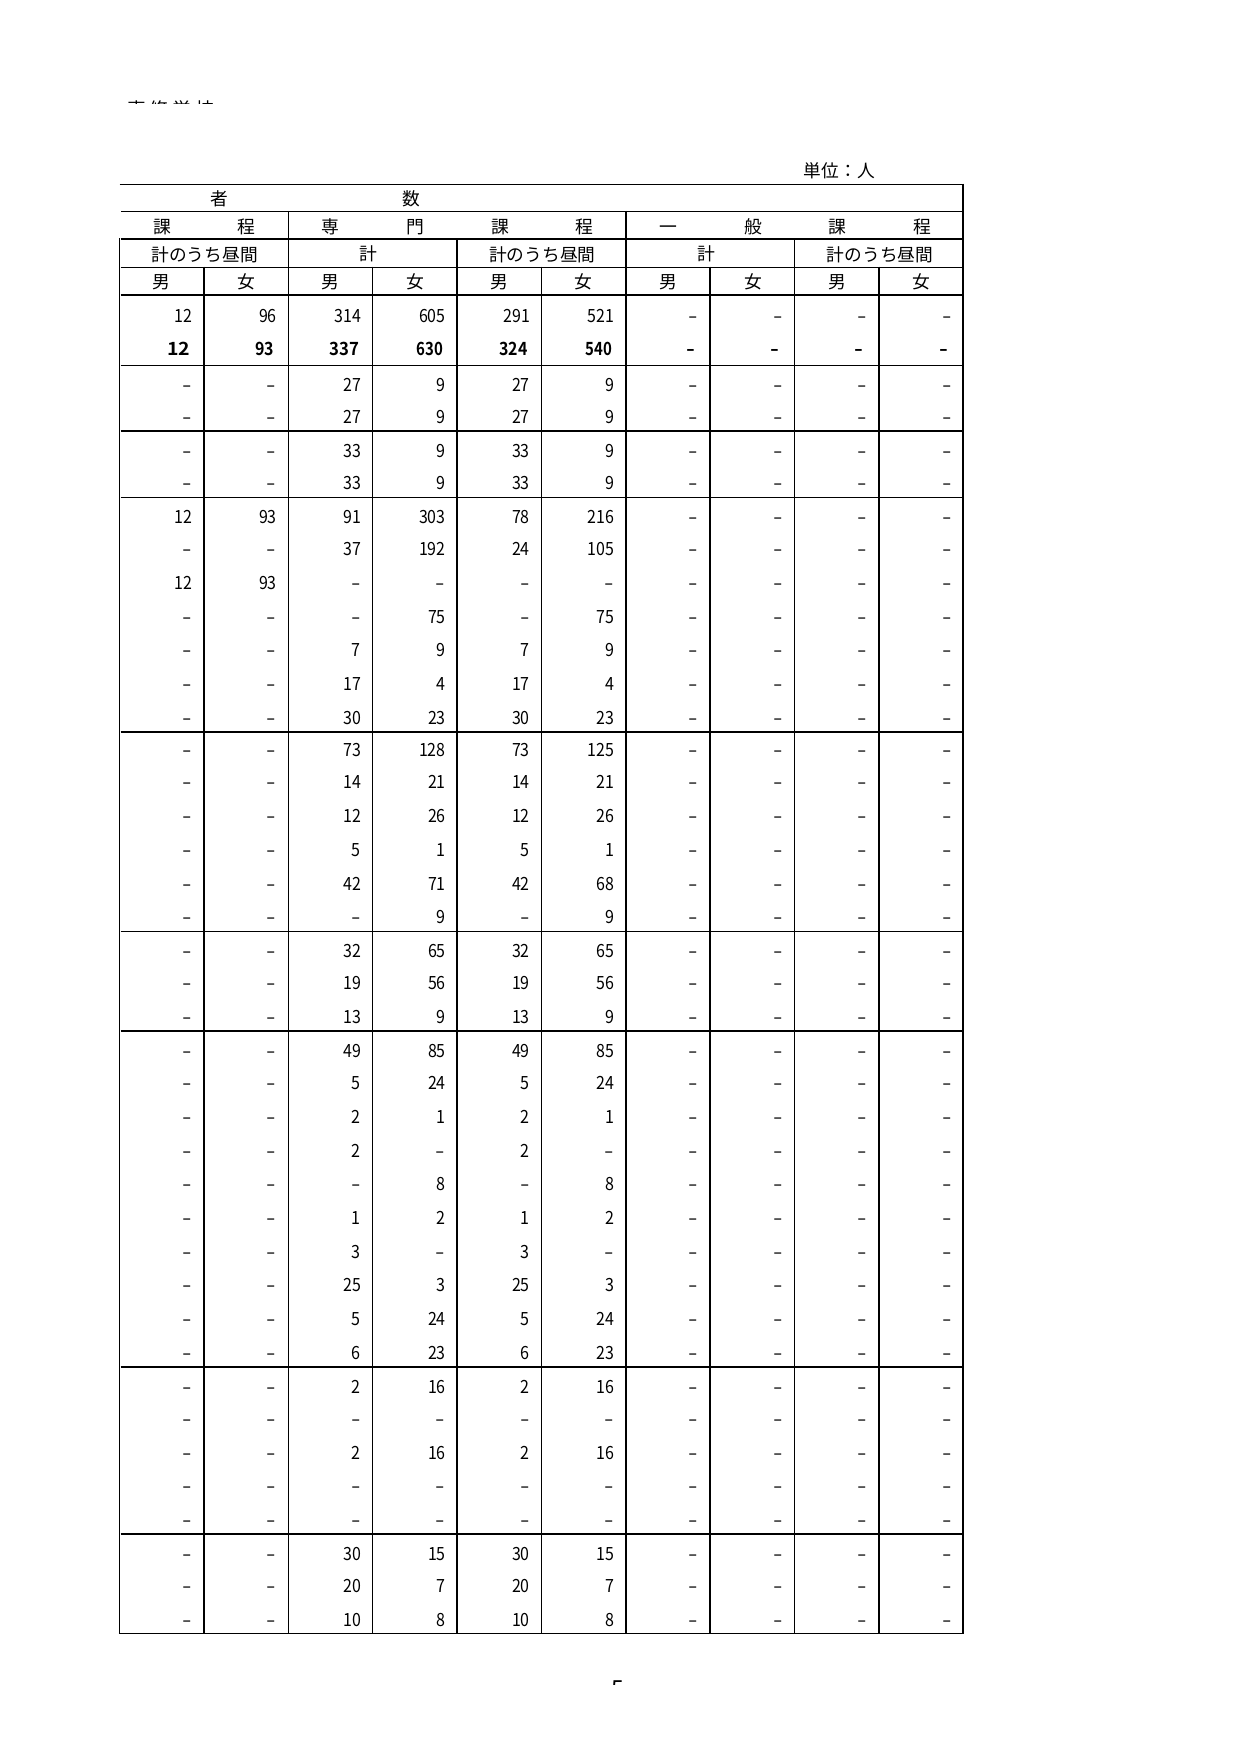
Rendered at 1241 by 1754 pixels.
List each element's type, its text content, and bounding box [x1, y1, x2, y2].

table_cell - [120, 399, 203, 430]
table_cell - [795, 1335, 878, 1366]
table_cell - [542, 1468, 625, 1502]
table_cell - [627, 465, 709, 496]
table_cell 291 [458, 296, 541, 331]
table_cell 14 [458, 764, 541, 798]
table_cell - [795, 1468, 878, 1502]
table_cell - [880, 1098, 962, 1132]
table_cell 男 [120, 268, 203, 294]
table_cell - [880, 1233, 962, 1267]
table_cell - [627, 1601, 709, 1633]
table_cell 93 [205, 498, 288, 531]
table_cell - [711, 999, 794, 1030]
table_cell - [373, 1502, 456, 1533]
table_cell 26 [542, 798, 625, 832]
table_cell - [711, 1267, 794, 1301]
table_cell - [120, 1166, 203, 1199]
table_cell - [205, 733, 288, 764]
table_cell - [711, 632, 794, 666]
table_cell - [711, 432, 794, 465]
table_cell 9 [542, 465, 625, 496]
table_cell - [795, 1535, 878, 1567]
table_cell - [627, 764, 709, 798]
table_cell - [458, 1502, 541, 1533]
table_cell - [289, 1468, 372, 1502]
table_cell - [627, 1434, 709, 1468]
table_cell 男 [289, 268, 372, 294]
table_cell 5 [289, 1065, 372, 1098]
table_cell - [120, 666, 203, 699]
table_cell 9 [542, 399, 625, 430]
table_cell 23 [373, 1335, 456, 1366]
table_cell - [542, 1233, 625, 1267]
table_cell 男 [627, 268, 709, 294]
table_cell - [795, 399, 878, 430]
table_cell 17 [458, 666, 541, 699]
table_cell - [711, 1032, 794, 1064]
table_cell 49 [458, 1032, 541, 1064]
table_cell 専 [289, 212, 373, 238]
table_cell 3 [373, 1267, 456, 1301]
table_cell 計のうち昼間 [795, 240, 962, 267]
table_cell 6 [289, 1335, 372, 1366]
table_cell 5 [289, 1301, 372, 1334]
table_cell 9 [373, 899, 456, 931]
table_cell - [205, 965, 288, 999]
table_cell - [205, 1502, 288, 1533]
table_cell - [711, 1502, 794, 1533]
table_cell 32 [458, 932, 541, 965]
table_cell - [205, 798, 288, 832]
table_cell - [120, 1031, 203, 1064]
table_cell 9 [373, 399, 456, 430]
table_cell - [627, 699, 709, 731]
table_cell 2 [289, 1434, 372, 1468]
table_cell - [120, 531, 203, 564]
table_cell - [120, 965, 203, 999]
table_cell - [120, 865, 203, 899]
table_cell - [289, 564, 372, 598]
table_cell - [120, 431, 203, 465]
table_cell 128 [373, 733, 456, 764]
table_cell 75 [373, 598, 456, 632]
table_cell - [120, 1065, 203, 1098]
table_cell - [880, 1166, 962, 1199]
table_cell - [373, 564, 456, 598]
table_cell - [711, 764, 794, 798]
table_cell 13 [289, 999, 372, 1030]
table_cell - [120, 999, 203, 1030]
table_cell 12 [120, 498, 203, 531]
table_cell 9 [373, 432, 456, 465]
table_cell 程 [541, 212, 625, 238]
table_cell - [120, 1502, 203, 1533]
table_cell - [373, 1400, 456, 1434]
table_cell 21 [542, 764, 625, 798]
table_cell - [627, 1098, 709, 1132]
table_cell - [795, 1200, 878, 1233]
table_cell 2 [289, 1132, 372, 1166]
table_cell 課 [120, 211, 204, 238]
table_cell 課 [457, 212, 541, 238]
table_cell 7 [373, 1568, 456, 1601]
table_cell - [627, 666, 709, 699]
table_cell 女 [880, 268, 962, 294]
table_cell - [880, 999, 962, 1030]
table_cell 24 [458, 531, 541, 564]
table_cell - [205, 1368, 288, 1400]
table_cell - [711, 965, 794, 999]
table_cell 24 [373, 1301, 456, 1334]
table_cell 65 [542, 932, 625, 965]
table_cell 56 [542, 965, 625, 999]
table_cell 4 [542, 666, 625, 699]
table_cell - [205, 865, 288, 899]
table_cell - [795, 432, 878, 465]
table_cell - [795, 832, 878, 865]
table_cell 25 [458, 1267, 541, 1301]
table_cell - [795, 1267, 878, 1301]
table_cell 計 [289, 240, 456, 267]
table_cell 19 [289, 965, 372, 999]
table_cell 7 [542, 1568, 625, 1601]
table_cell - [627, 832, 709, 865]
table_cell 10 [289, 1601, 372, 1633]
table_cell - [205, 1335, 288, 1366]
table_cell 73 [289, 733, 372, 764]
table_cell - [880, 965, 962, 999]
table_cell - [205, 999, 288, 1030]
table_cell - [711, 1335, 794, 1366]
table_cell - [373, 1132, 456, 1166]
table_cell 9 [542, 899, 625, 931]
table_cell - [627, 1166, 709, 1199]
table_cell 93 [205, 564, 288, 598]
table_cell - [795, 1368, 878, 1400]
table_cell 125 [542, 733, 625, 764]
table_cell - [711, 331, 794, 364]
table_cell 10 [458, 1601, 541, 1633]
table_cell 303 [373, 498, 456, 531]
table_cell 27 [289, 366, 372, 399]
table_cell - [880, 1601, 962, 1633]
table_cell - [795, 598, 878, 632]
table_cell 12 [120, 564, 203, 598]
table_cell - [795, 1032, 878, 1064]
table_cell 6 [458, 1335, 541, 1366]
table_cell - [795, 1502, 878, 1533]
table_cell - [795, 366, 878, 399]
table_cell - [711, 1200, 794, 1233]
table_cell 56 [373, 965, 456, 999]
table_cell - [711, 1601, 794, 1633]
table_cell - [205, 832, 288, 865]
table_cell 42 [289, 865, 372, 899]
table_cell - [627, 1233, 709, 1267]
table_cell - [711, 1166, 794, 1199]
table_cell - [120, 465, 203, 496]
table_cell - [880, 1400, 962, 1434]
table_cell 9 [373, 465, 456, 496]
table_cell - [795, 498, 878, 531]
table_cell - [120, 632, 203, 666]
table_cell 5 [458, 1301, 541, 1334]
table_cell - [880, 1301, 962, 1334]
table_cell 9 [542, 632, 625, 666]
table_cell 78 [458, 498, 541, 531]
table_cell - [205, 1166, 288, 1199]
table_cell 1 [542, 1098, 625, 1132]
table_cell - [711, 865, 794, 899]
table_cell - [120, 598, 203, 632]
table_cell - [880, 432, 962, 465]
table_cell - [795, 1233, 878, 1267]
table_cell - [795, 699, 878, 731]
table_cell - [120, 1267, 203, 1301]
table_cell - [458, 598, 541, 632]
table_cell - [880, 465, 962, 496]
table_cell - [880, 531, 962, 564]
table_cell - [795, 1400, 878, 1434]
table_cell 85 [373, 1032, 456, 1064]
table_cell 30 [458, 699, 541, 731]
table_cell - [205, 399, 288, 430]
table_cell 4 [373, 666, 456, 699]
table_cell - [880, 1568, 962, 1601]
table_cell - [880, 932, 962, 965]
table_cell - [880, 1065, 962, 1098]
table_cell - [711, 1132, 794, 1166]
table_cell - [120, 1568, 203, 1601]
table_cell - [795, 632, 878, 666]
table_cell 2 [458, 1098, 541, 1132]
table_cell - [205, 764, 288, 798]
table_cell - [795, 965, 878, 999]
table_cell 9 [373, 632, 456, 666]
table_cell 門 [373, 212, 457, 238]
table_cell 程 [879, 212, 962, 238]
table_cell 7 [289, 632, 372, 666]
table_cell - [711, 465, 794, 496]
table_cell - [205, 699, 288, 731]
table_cell - [711, 1535, 794, 1567]
table_cell 68 [542, 865, 625, 899]
table_cell 16 [373, 1368, 456, 1400]
table_cell - [880, 1502, 962, 1533]
table_cell 19 [458, 965, 541, 999]
table_cell 23 [542, 1335, 625, 1366]
table_cell - [458, 1166, 541, 1199]
table_cell 65 [373, 932, 456, 965]
table_cell 49 [289, 1032, 372, 1064]
table_cell 33 [458, 432, 541, 465]
table_cell - [711, 399, 794, 430]
table_cell - [795, 932, 878, 965]
table_cell 1 [458, 1200, 541, 1233]
table_cell - [880, 399, 962, 430]
table_cell - [205, 465, 288, 496]
table_cell - [205, 1601, 288, 1633]
table_cell - [795, 1301, 878, 1334]
table_cell 3 [458, 1233, 541, 1267]
table_cell 24 [373, 1065, 456, 1098]
table_cell - [627, 564, 709, 598]
table_cell 26 [373, 798, 456, 832]
table_cell - [880, 798, 962, 832]
table_cell 課 [795, 212, 849, 238]
table_cell 33 [289, 432, 372, 465]
table_cell 20 [289, 1568, 372, 1601]
table_cell - [795, 531, 878, 564]
table_cell - [373, 1233, 456, 1267]
table_cell - [205, 366, 288, 399]
table_cell - [120, 798, 203, 832]
table_cell - [205, 1267, 288, 1301]
table_cell - [711, 899, 794, 931]
table_cell 13 [458, 999, 541, 1030]
text 単位：人 [92, 157, 874, 182]
table_cell - [205, 1233, 288, 1267]
table_cell - [880, 1132, 962, 1166]
table_cell - [627, 1400, 709, 1434]
table_cell - [795, 564, 878, 598]
table_cell - [205, 1468, 288, 1502]
table_cell - [205, 666, 288, 699]
table_cell - [205, 432, 288, 465]
table_cell - [880, 1032, 962, 1064]
table_cell 3 [289, 1233, 372, 1267]
table_cell - [880, 1267, 962, 1301]
table_cell - [880, 598, 962, 632]
table_cell - [711, 598, 794, 632]
table_cell - [711, 832, 794, 865]
table_cell - [120, 366, 203, 399]
table_cell 2 [542, 1200, 625, 1233]
table_cell - [627, 865, 709, 899]
table_cell 9 [542, 432, 625, 465]
table_cell - [205, 1535, 288, 1567]
table_cell - [627, 932, 709, 965]
table_cell 540 [542, 331, 625, 364]
table_cell 27 [289, 399, 372, 430]
table_cell - [120, 1601, 203, 1633]
table_cell 16 [542, 1368, 625, 1400]
table_cell 12 [120, 331, 203, 364]
table_cell - [711, 1301, 794, 1334]
table_cell - [795, 1568, 878, 1601]
table_cell 計 [627, 240, 794, 267]
table_cell 般 [710, 212, 765, 238]
table_cell 30 [289, 1535, 372, 1567]
table_cell - [120, 1301, 203, 1334]
table_cell 91 [289, 498, 372, 531]
table_cell - [205, 531, 288, 564]
table_cell - [880, 1200, 962, 1233]
table_cell 20 [458, 1568, 541, 1601]
table_cell 27 [458, 366, 541, 399]
table_cell 12 [120, 295, 203, 331]
table_cell - [205, 1301, 288, 1334]
table_cell 42 [458, 865, 541, 899]
table_cell - [120, 764, 203, 798]
table_cell - [542, 1132, 625, 1166]
table_cell - [627, 1468, 709, 1502]
table_cell - [458, 1400, 541, 1434]
table_cell 21 [373, 764, 456, 798]
table_cell - [880, 564, 962, 598]
table_cell - [205, 1132, 288, 1166]
table_cell - [711, 296, 794, 331]
table_cell 16 [542, 1434, 625, 1468]
table_cell 一 [627, 212, 710, 238]
table_cell - [120, 1200, 203, 1233]
table_cell - [880, 296, 962, 331]
table_cell 605 [373, 296, 456, 331]
table_cell 630 [373, 331, 456, 364]
table_cell - [627, 733, 709, 764]
table_cell [765, 212, 794, 238]
table_cell 75 [542, 598, 625, 632]
table_cell - [120, 1367, 203, 1400]
table_cell - [120, 899, 203, 931]
table_cell - [627, 632, 709, 666]
table_cell 25 [289, 1267, 372, 1301]
table_cell - [711, 932, 794, 965]
table_header 者 数 [120, 185, 962, 211]
table_cell 9 [542, 999, 625, 1030]
table_cell - [711, 1065, 794, 1098]
table_cell - [880, 1468, 962, 1502]
table_cell - [542, 564, 625, 598]
table_cell 9 [542, 366, 625, 399]
table_cell - [120, 1434, 203, 1468]
table_cell - [627, 1568, 709, 1601]
table_cell - [880, 899, 962, 931]
table_cell 5 [289, 832, 372, 865]
table_cell - [880, 733, 962, 764]
table_cell 男 [458, 268, 541, 294]
table_cell - [627, 331, 709, 364]
table_cell - [627, 296, 709, 331]
table_cell 12 [458, 798, 541, 832]
table_cell 女 [711, 268, 794, 294]
table_cell - [795, 733, 878, 764]
table_cell 計のうち昼間 [120, 239, 288, 267]
table_cell - [627, 899, 709, 931]
table_cell 2 [289, 1368, 372, 1400]
table_cell - [289, 598, 372, 632]
table_cell 5 [458, 1065, 541, 1098]
table_cell - [795, 999, 878, 1030]
table_cell 1 [373, 1098, 456, 1132]
table_cell - [795, 1132, 878, 1166]
table_cell - [289, 1400, 372, 1434]
table_cell 24 [542, 1065, 625, 1098]
table_cell - [542, 1502, 625, 1533]
table_cell - [120, 1468, 203, 1502]
table_cell - [120, 699, 203, 731]
table_cell - [458, 899, 541, 931]
table_cell - [795, 1098, 878, 1132]
table_cell 5 [458, 832, 541, 865]
table_cell 23 [542, 699, 625, 731]
table_cell 8 [542, 1601, 625, 1633]
table_cell - [627, 999, 709, 1030]
table_cell - [205, 632, 288, 666]
table_cell 33 [289, 465, 372, 496]
table_cell 192 [373, 531, 456, 564]
table_cell - [627, 366, 709, 399]
table_cell - [120, 1098, 203, 1132]
table_cell 85 [542, 1032, 625, 1064]
table_cell - [120, 832, 203, 865]
table_cell 16 [373, 1434, 456, 1468]
table_cell 30 [458, 1535, 541, 1567]
table_cell - [627, 1132, 709, 1166]
table_cell - [373, 1468, 456, 1502]
table_cell - [120, 1400, 203, 1434]
table_cell - [627, 1267, 709, 1301]
table_cell - [795, 1601, 878, 1633]
table_cell [849, 212, 879, 238]
table_cell 33 [458, 465, 541, 496]
table_cell 12 [289, 798, 372, 832]
table_cell 3 [542, 1267, 625, 1301]
table_cell - [880, 1335, 962, 1366]
table_cell - [627, 1065, 709, 1098]
table_cell 計のうち昼間 [458, 240, 625, 267]
table_cell - [627, 1335, 709, 1366]
table_cell - [880, 1434, 962, 1468]
table_cell 71 [373, 865, 456, 899]
table_cell 1 [373, 832, 456, 865]
table_cell - [627, 598, 709, 632]
table_cell - [795, 666, 878, 699]
table_cell - [880, 1368, 962, 1400]
table_cell 314 [289, 296, 372, 331]
table_cell - [880, 331, 962, 364]
table_cell - [880, 832, 962, 865]
table_cell - [205, 899, 288, 931]
table_cell - [289, 899, 372, 931]
table_cell - [795, 865, 878, 899]
table_cell - [627, 1535, 709, 1567]
table_cell - [205, 1434, 288, 1468]
table_cell - [795, 899, 878, 931]
table_cell 17 [289, 666, 372, 699]
table_cell 216 [542, 498, 625, 531]
table_cell - [205, 932, 288, 965]
table_cell 1 [289, 1200, 372, 1233]
table_cell - [795, 1434, 878, 1468]
table_cell - [120, 1233, 203, 1267]
table_cell 15 [373, 1535, 456, 1567]
table_cell 8 [373, 1601, 456, 1633]
table_cell - [795, 465, 878, 496]
table_cell 105 [542, 531, 625, 564]
table_cell 2 [458, 1434, 541, 1468]
table_cell - [711, 366, 794, 399]
table_cell 324 [458, 331, 541, 364]
table_cell - [205, 1065, 288, 1098]
table_cell 1 [542, 832, 625, 865]
table_cell - [711, 564, 794, 598]
table_cell - [120, 1132, 203, 1166]
table_cell - [795, 764, 878, 798]
table_cell - [627, 1301, 709, 1334]
table_cell - [795, 296, 878, 331]
table_cell - [205, 598, 288, 632]
table_cell 女 [205, 268, 288, 294]
table_cell 男 [795, 268, 878, 294]
table_cell 521 [542, 296, 625, 331]
table_cell - [627, 1502, 709, 1533]
table_cell 337 [289, 331, 372, 364]
table_cell - [627, 1200, 709, 1233]
table_cell - [880, 666, 962, 699]
table_cell - [205, 1400, 288, 1434]
table_cell - [880, 1535, 962, 1567]
table_cell - [711, 798, 794, 832]
table_cell 23 [373, 699, 456, 731]
table_cell 2 [458, 1368, 541, 1400]
table_cell - [795, 331, 878, 364]
table_cell - [120, 732, 203, 764]
table_cell - [711, 699, 794, 731]
table_cell - [880, 498, 962, 531]
table_cell 73 [458, 733, 541, 764]
table_cell - [627, 798, 709, 832]
table_cell - [711, 1568, 794, 1601]
table_cell - [711, 498, 794, 531]
table_cell - [205, 1568, 288, 1601]
table_cell 32 [289, 932, 372, 965]
table_cell - [120, 932, 203, 965]
table_cell - [627, 531, 709, 564]
table_cell 9 [373, 999, 456, 1030]
table_cell 37 [289, 531, 372, 564]
table_cell 24 [542, 1301, 625, 1334]
table_cell 93 [205, 331, 288, 364]
table_cell - [711, 531, 794, 564]
table_cell 2 [289, 1098, 372, 1132]
table_cell 8 [373, 1166, 456, 1199]
table_cell - [711, 666, 794, 699]
table_cell - [711, 1400, 794, 1434]
table_cell - [880, 366, 962, 399]
table_cell 程 [204, 212, 288, 238]
table_cell - [711, 1368, 794, 1400]
table_cell - [627, 399, 709, 430]
table_cell - [711, 1233, 794, 1267]
table_cell - [795, 798, 878, 832]
table_cell - [711, 1434, 794, 1468]
table_cell - [880, 632, 962, 666]
table_cell - [458, 564, 541, 598]
table_cell 15 [542, 1535, 625, 1567]
table_cell 7 [458, 632, 541, 666]
table_cell 30 [289, 699, 372, 731]
table_cell - [627, 432, 709, 465]
table_cell - [289, 1502, 372, 1533]
table_cell - [711, 1098, 794, 1132]
table_cell - [205, 1032, 288, 1064]
table_cell 96 [205, 296, 288, 331]
table_cell - [458, 1468, 541, 1502]
table_cell 女 [373, 268, 456, 294]
table_cell - [120, 1534, 203, 1567]
table_cell - [205, 1200, 288, 1233]
table_cell - [711, 733, 794, 764]
table_cell - [711, 1468, 794, 1502]
table_cell 27 [458, 399, 541, 430]
table_cell 14 [289, 764, 372, 798]
table_cell - [627, 1032, 709, 1064]
table_cell - [627, 1368, 709, 1400]
table_cell 9 [373, 366, 456, 399]
table_cell 2 [373, 1200, 456, 1233]
table_cell - [880, 865, 962, 899]
table_cell 女 [542, 268, 625, 294]
table_cell - [795, 1166, 878, 1199]
table_cell - [627, 498, 709, 531]
table_cell - [120, 1335, 203, 1366]
table_cell - [205, 1098, 288, 1132]
table_cell 2 [458, 1132, 541, 1166]
table_cell - [880, 699, 962, 731]
table_cell - [542, 1400, 625, 1434]
table_cell - [880, 764, 962, 798]
table_cell 8 [542, 1166, 625, 1199]
table_cell - [289, 1166, 372, 1199]
table_cell - [795, 1065, 878, 1098]
table_cell - [627, 965, 709, 999]
